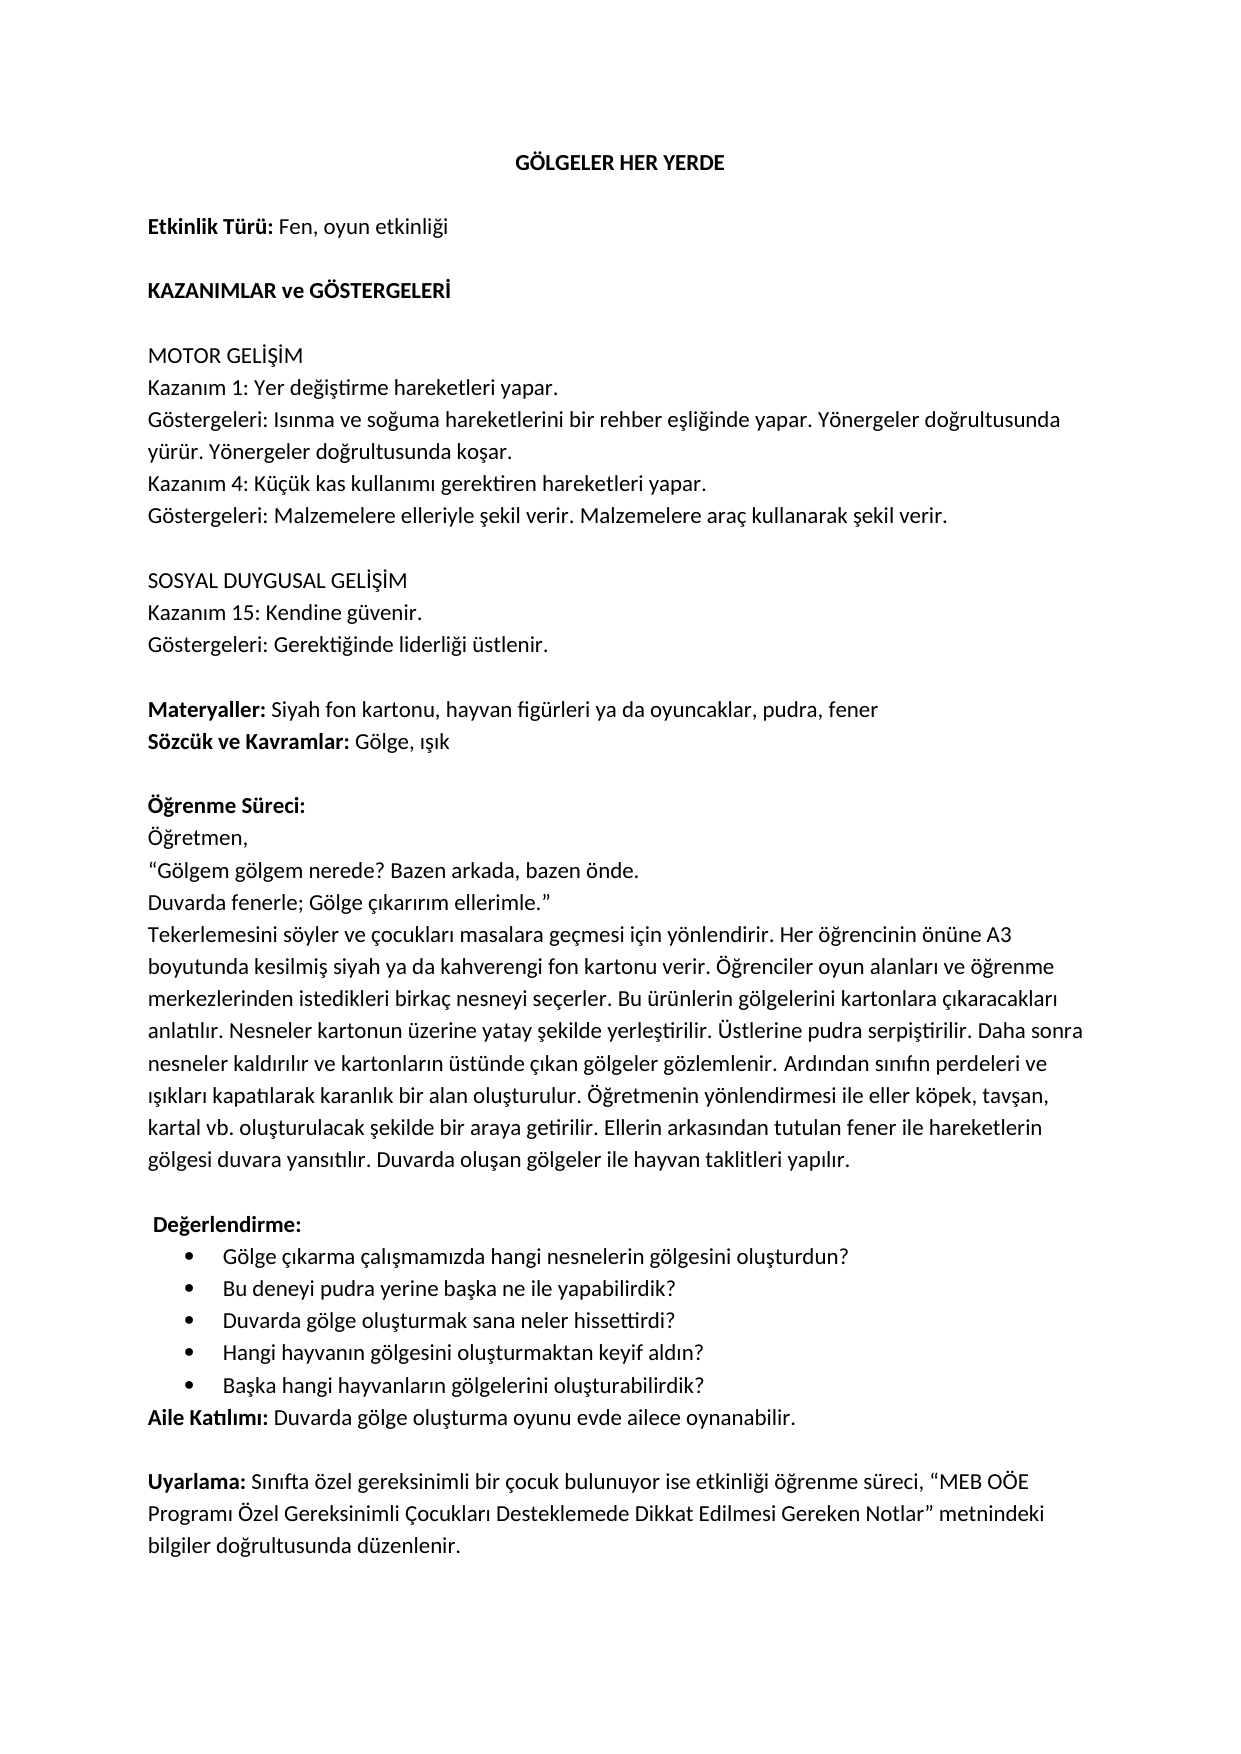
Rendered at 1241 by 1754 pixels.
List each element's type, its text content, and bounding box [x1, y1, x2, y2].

text Öğretmen, [148, 823, 1093, 852]
list Gölge çıkarma çalışmamızda hangi nesnelerin gölgesini oluşturdun? [185, 1242, 1093, 1270]
list Başka hangi hayvanların gölgelerini oluşturabilirdik? [185, 1371, 1093, 1399]
text Öğrenme Süreci: [148, 791, 1093, 819]
text Materyaller: Siyah fon kartonu, hayvan figürleri ya da oyuncaklar, pudra, fener [148, 695, 1093, 723]
text SOSYAL DUYGUSAL GELİŞİM Kazanım 15: Kendine güvenir. Göstergeleri: Gerektiğinde liderliği üstlenir. [148, 566, 1093, 691]
text MOTOR GELİŞİM Kazanım 1: Yer değiştirme hareketleri yapar. Göstergeleri: Isınma ve soğuma hareketlerini bir rehber eşliğinde yapar. Yönergeler doğrultusunda yürür. Yönergeler doğrultusunda koşar. [148, 341, 1093, 465]
text Etkinlik Türü: Fen, oyun etkinliği [148, 212, 1093, 240]
text GÖLGELER HER YERDE [148, 148, 1093, 176]
text Kazanım 4: Küçük kas kullanımı gerektiren hareketleri yapar. Göstergeleri: Malzemelere elleriyle şekil verir. Malzemelere araç kullanarak şekil verir. [148, 469, 1093, 530]
list Duvarda gölge oluşturmak sana neler hissettirdi? [185, 1306, 1093, 1334]
list Bu deneyi pudra yerine başka ne ile yapabilirdik? [185, 1274, 1093, 1302]
text Sözcük ve Kavramlar: Gölge, ışık [148, 727, 1093, 755]
text Değerlendirme: [148, 1210, 1093, 1238]
text Tekerlemesini söyler ve çocukları masalara geçmesi için yönlendirir. Her öğrencinin önüne A3 boyutunda kesilmiş siyah ya da kahverengi fon kartonu verir. Öğrenciler oyun alanları ve öğrenme merkezlerinden istedikleri birkaç nesneyi seçerler. Bu ürünlerin gölgelerini kartonlara çıkaracakları anlatılır. Nesneler kartonun üzerine yatay şekilde yerleştirilir. Üstlerine pudra serpiştirilir. Daha sonra nesneler kaldırılır ve kartonların üstünde çıkan gölgeler gözlemlenir. Ardından sınıfın perdeleri ve ışıkları kapatılarak karanlık bir alan oluşturulur. Öğretmenin yönlendirmesi ile eller köpek, tavşan, kartal vb. oluşturulacak şekilde bir araya getirilir. Ellerin arkasından tutulan fener ile hareketlerin gölgesi duvara yansıtılır. Duvarda oluşan gölgeler ile hayvan taklitleri yapılır. [148, 920, 1093, 1173]
list Hangi hayvanın gölgesini oluşturmaktan keyif aldın? [185, 1338, 1093, 1367]
text Aile Katılımı: Duvarda gölge oluşturma oyunu evde ailece oynanabilir. [148, 1403, 1093, 1431]
text Uyarlama: Sınıfta özel gereksinimli bir çocuk bulunuyor ise etkinliği öğrenme süreci, “MEB OÖE Programı Özel Gereksinimli Çocukları Desteklemede Dikkat Edilmesi Gereken Notlar” metnindeki bilgiler doğrultusunda düzenlenir. [148, 1467, 1093, 1560]
text “Gölgem gölgem nerede? Bazen arkada, bazen önde. [148, 856, 1093, 884]
text Duvarda fenerle; Gölge çıkarırım ellerimle.” [148, 888, 1093, 916]
text KAZANIMLAR ve GÖSTERGELERİ [148, 276, 1093, 304]
